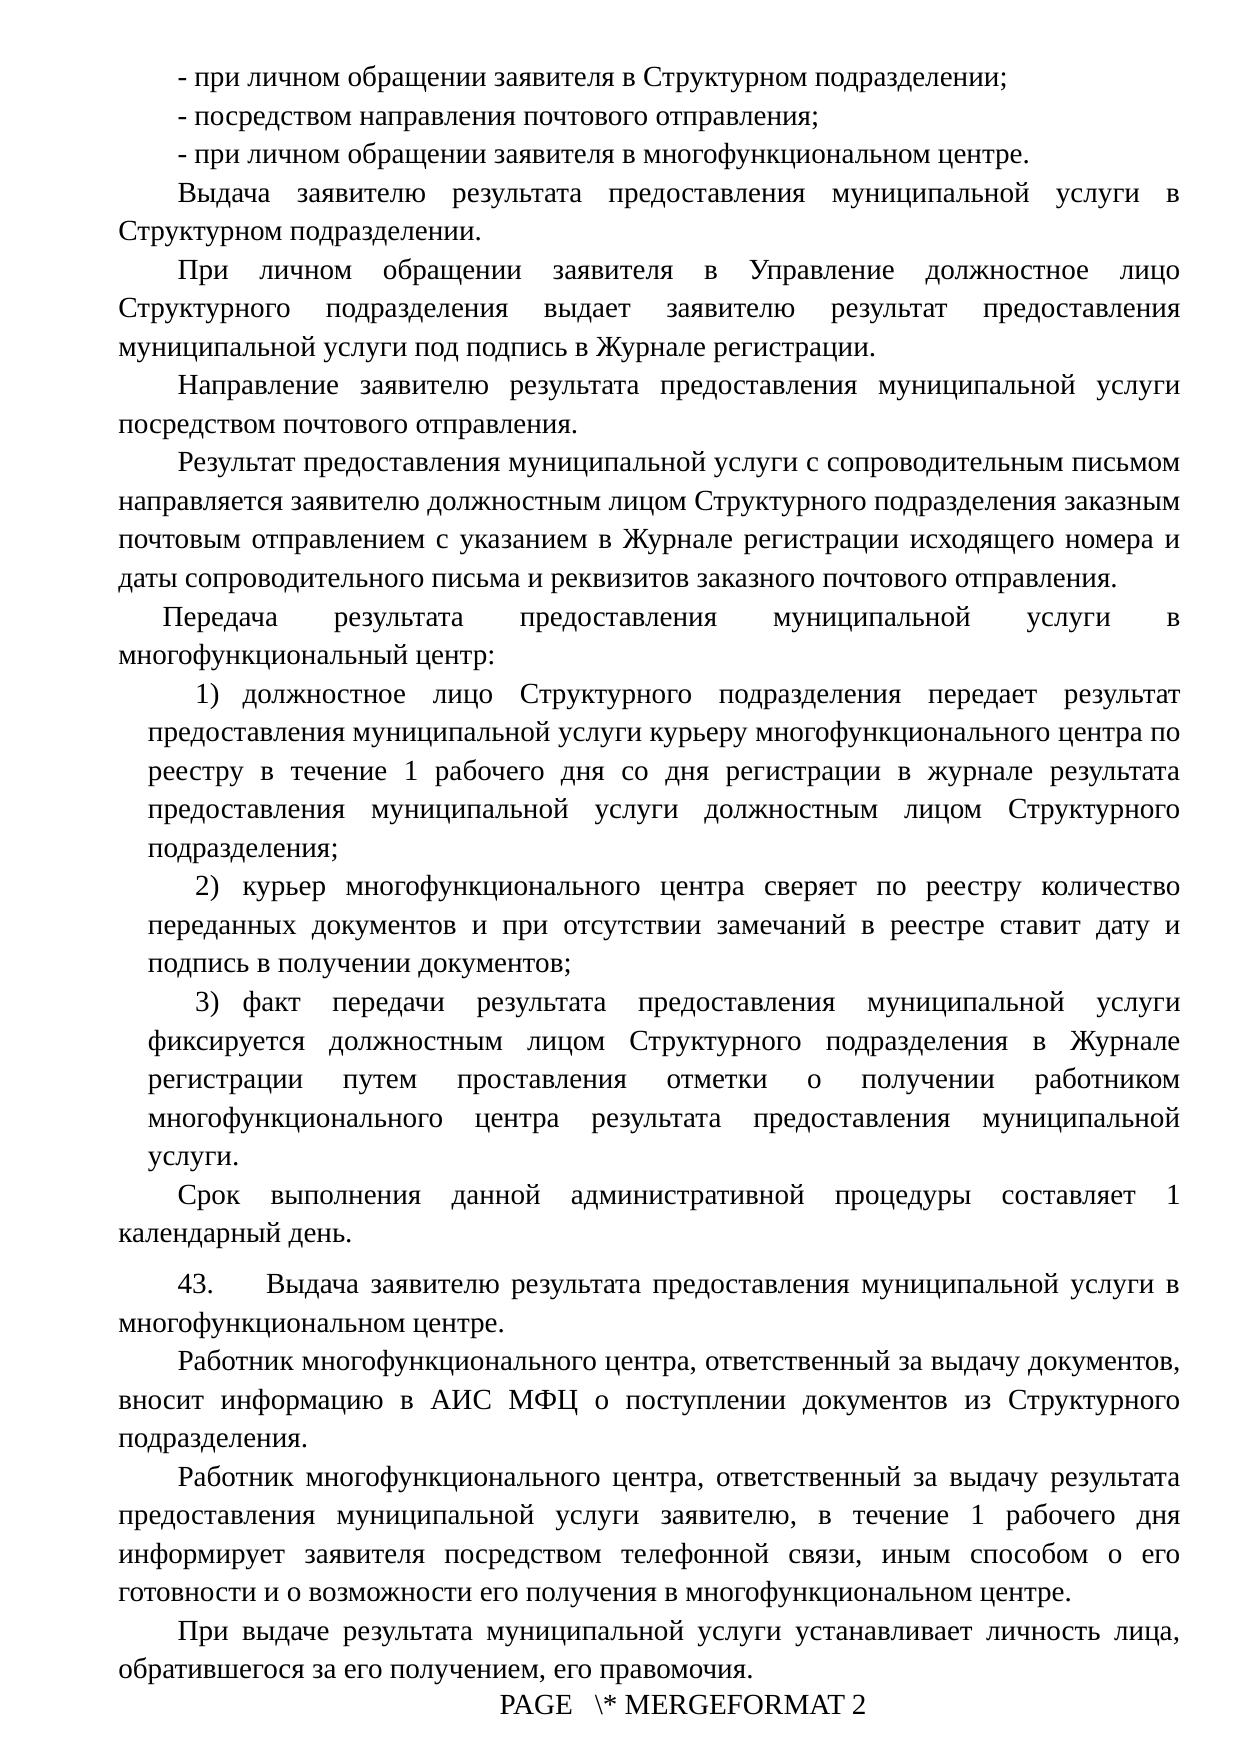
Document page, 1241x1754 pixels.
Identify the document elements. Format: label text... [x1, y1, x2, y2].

text Срок выполнения данной административной процедуры составляет 1 календарный день. [118, 1177, 1181, 1249]
text - при личном обращении заявителя в многофункциональном центре. [118, 136, 1181, 170]
text Выдача заявителю результата предоставления муниципальной услуги в Структурном подразделении. [118, 175, 1181, 247]
text - при личном обращении заявителя в Структурном подразделении; [118, 59, 1181, 93]
text Передача результата предоставления муниципальной услуги в многофункциональный центр: [118, 599, 1181, 671]
list курьер многофункционального центра сверяет по реестру количество переданных документов и при отсутствии замечаний в реестре ставит дату и подпись в получении документов; [148, 868, 1181, 979]
text При личном обращении заявителя в Управление должностное лицо Структурного подразделения выдает заявителю результат предоставления муниципальной услуги под подпись в Журнале регистрации. [118, 252, 1181, 362]
list должностное лицо Структурного подразделения передает результат предоставления муниципальной услуги курьеру многофункционального центра по реестру в течение 1 рабочего дня со дня регистрации в журнале результата предоставления муниципальной услуги должностным лицом Структурного подразделения; [148, 676, 1181, 863]
text - посредством направления почтового отправления; [118, 98, 1181, 131]
list Выдача заявителю результата предоставления муниципальной услуги в многофункциональном центре. [118, 1266, 1181, 1338]
text Результат предоставления муниципальной услуги с сопроводительным письмом направляется заявителю должностным лицом Структурного подразделения заказным почтовым отправлением с указанием в Журнале регистрации исходящего номера и даты сопроводительного письма и реквизитов заказного почтового отправления. [118, 444, 1181, 594]
list факт передачи результата предоставления муниципальной услуги фиксируется должностным лицом Структурного подразделения в Журнале регистрации путем проставления отметки о получении работником многофункционального центра результата предоставления муниципальной услуги. [148, 984, 1181, 1172]
text Направление заявителю результата предоставления муниципальной услуги посредством почтового отправления. [118, 367, 1181, 439]
text При выдаче результата муниципальной услуги устанавливает личность лица, обратившегося за его получением, его правомочия. [118, 1613, 1181, 1685]
text Работник многофункционального центра, ответственный за выдачу документов, вносит информацию в АИС МФЦ о поступлении документов из Структурного подразделения. [118, 1343, 1181, 1454]
text Работник многофункционального центра, ответственный за выдачу результата предоставления муниципальной услуги заявителю, в течение 1 рабочего дня информирует заявителя посредством телефонной связи, иным способом о его готовности и о возможности его получения в многофункциональном центре. [118, 1459, 1181, 1608]
